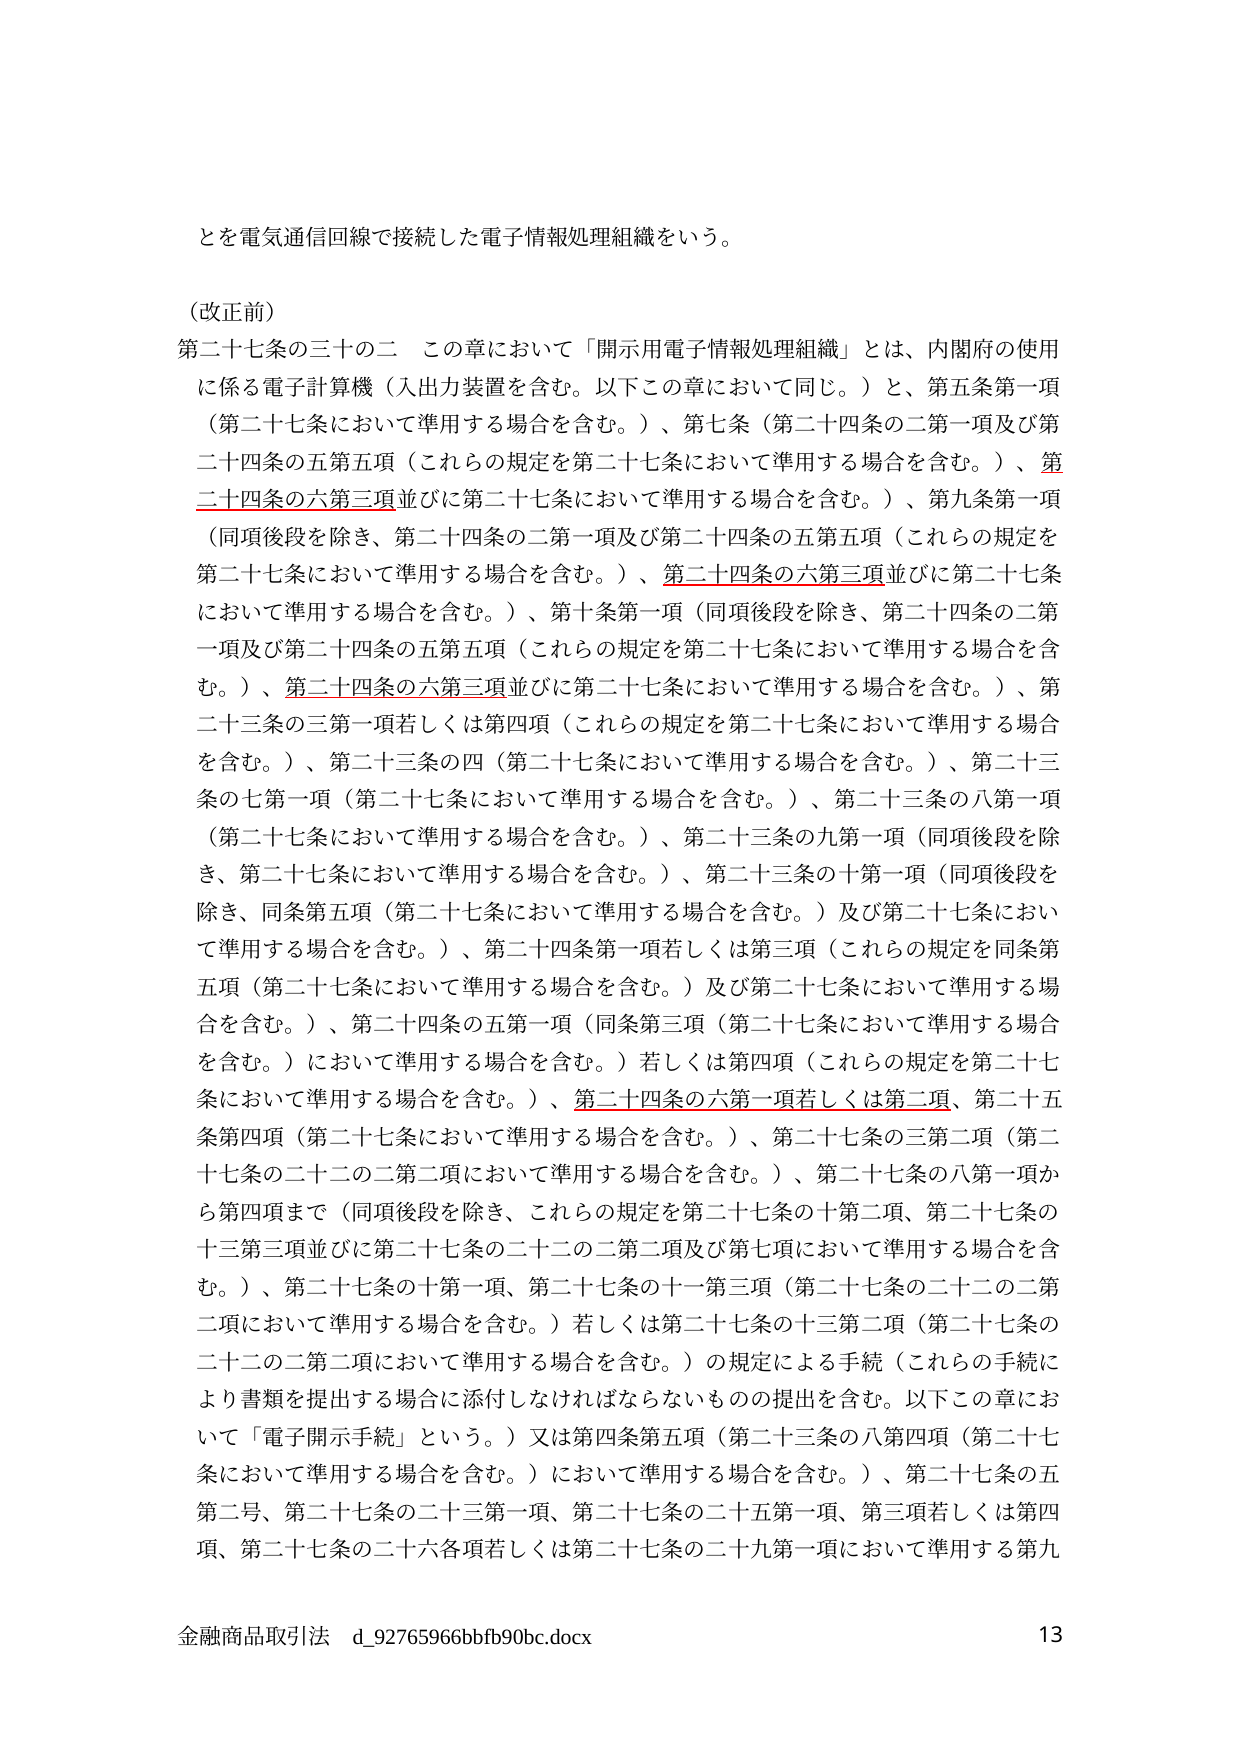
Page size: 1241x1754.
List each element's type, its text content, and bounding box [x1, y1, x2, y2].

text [177, 329, 1063, 1567]
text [177, 217, 1063, 254]
text （改正前） [177, 292, 1063, 329]
